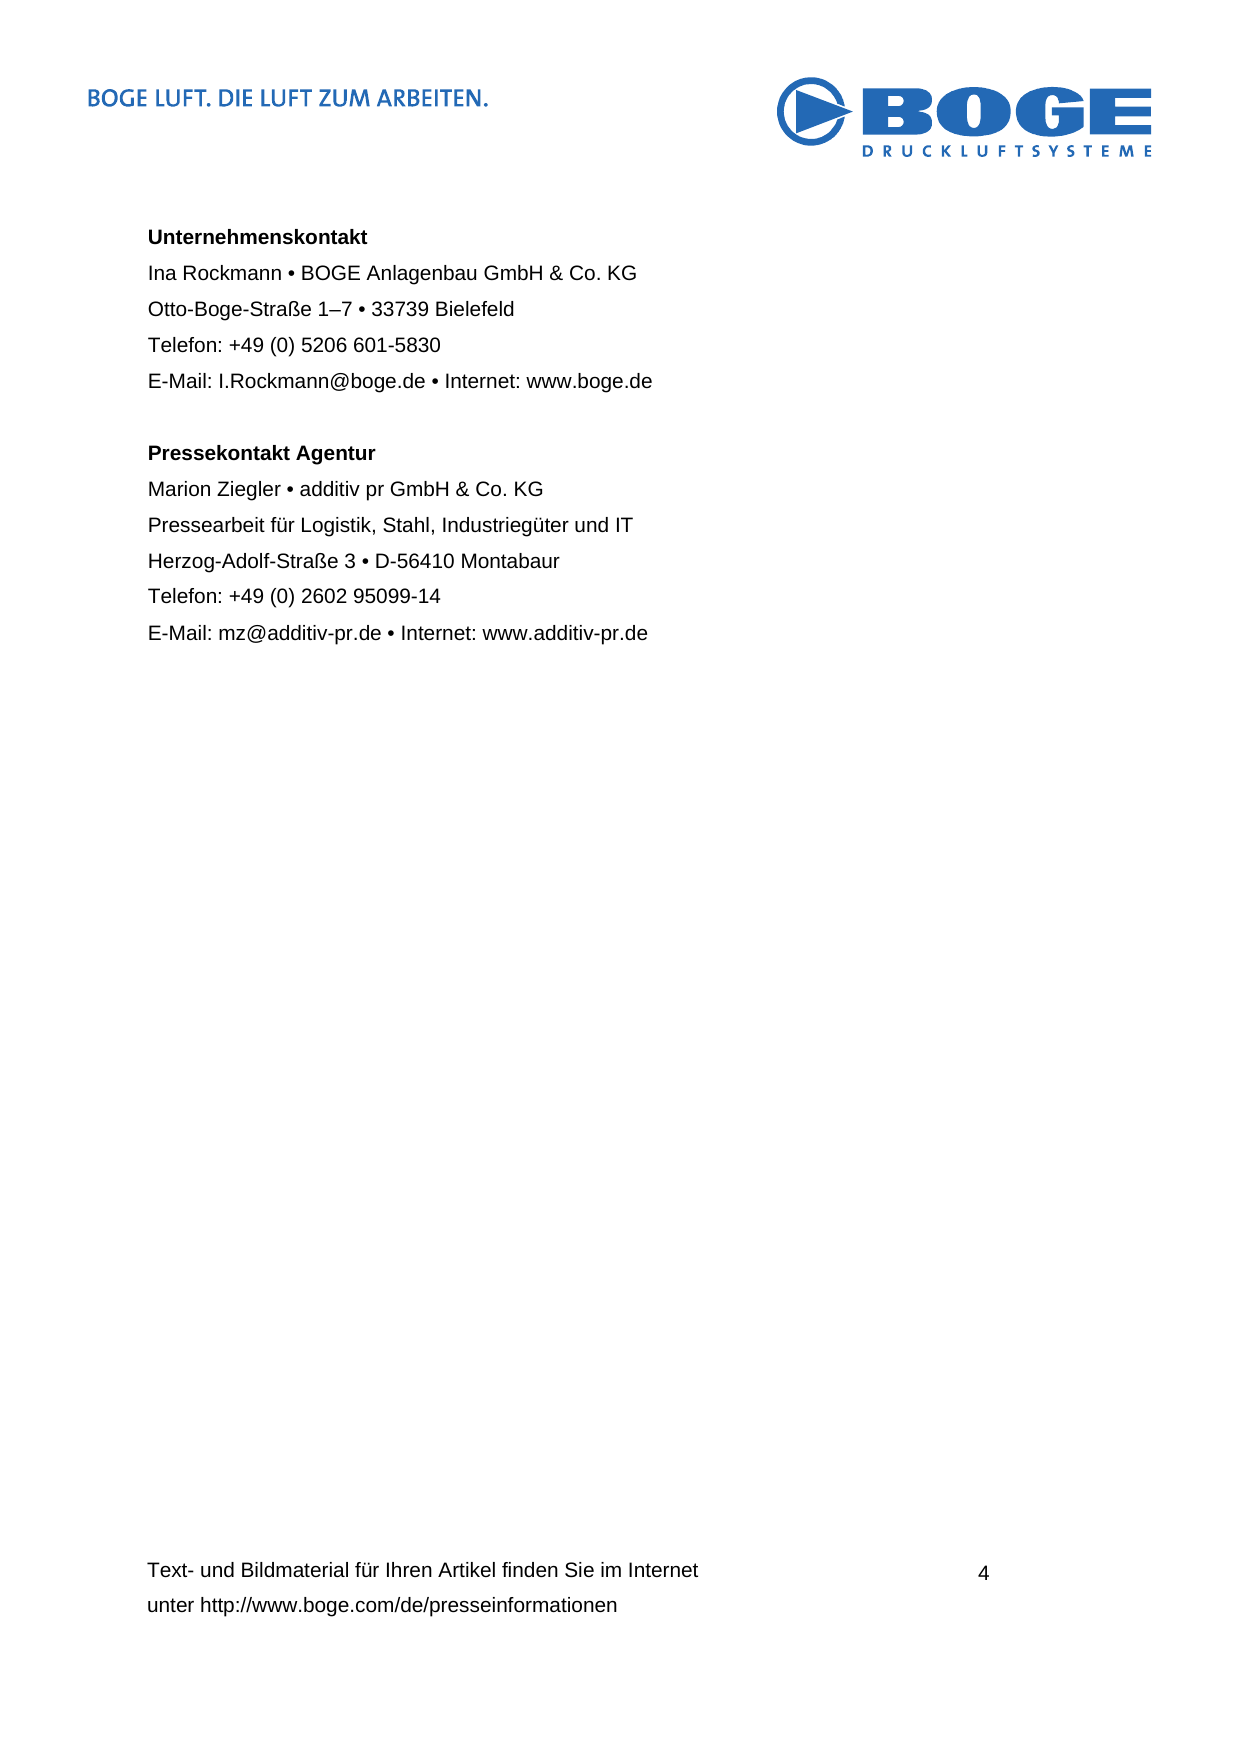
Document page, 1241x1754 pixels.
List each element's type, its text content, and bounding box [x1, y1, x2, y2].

text Unternehmenskontakt [148, 225, 1019, 249]
text Marion Ziegler • additiv pr GmbH & Co. KG [148, 477, 1019, 501]
text E-Mail: mz@additiv-pr.de • Internet: www.additiv-pr.de [148, 620, 989, 644]
text Ina Rockmann • BOGE Anlagenbau GmbH & Co. KG [148, 261, 989, 285]
text E-Mail: I.Rockmann@boge.de • Internet: www.boge.de [148, 369, 989, 393]
text Herzog-Adolf-Straße 3 • D-56410 Montabaur [148, 548, 989, 572]
text Pressearbeit für Logistik, Stahl, Industriegüter und IT [148, 512, 1019, 536]
text Telefon: +49 (0) 5206 601-5830 [148, 333, 989, 357]
text Telefon: +49 (0) 2602 95099-14 [148, 584, 989, 608]
text Otto-Boge-Straße 1–7 • 33739 Bielefeld [148, 297, 989, 321]
text Pressekontakt Agentur [148, 441, 1019, 464]
